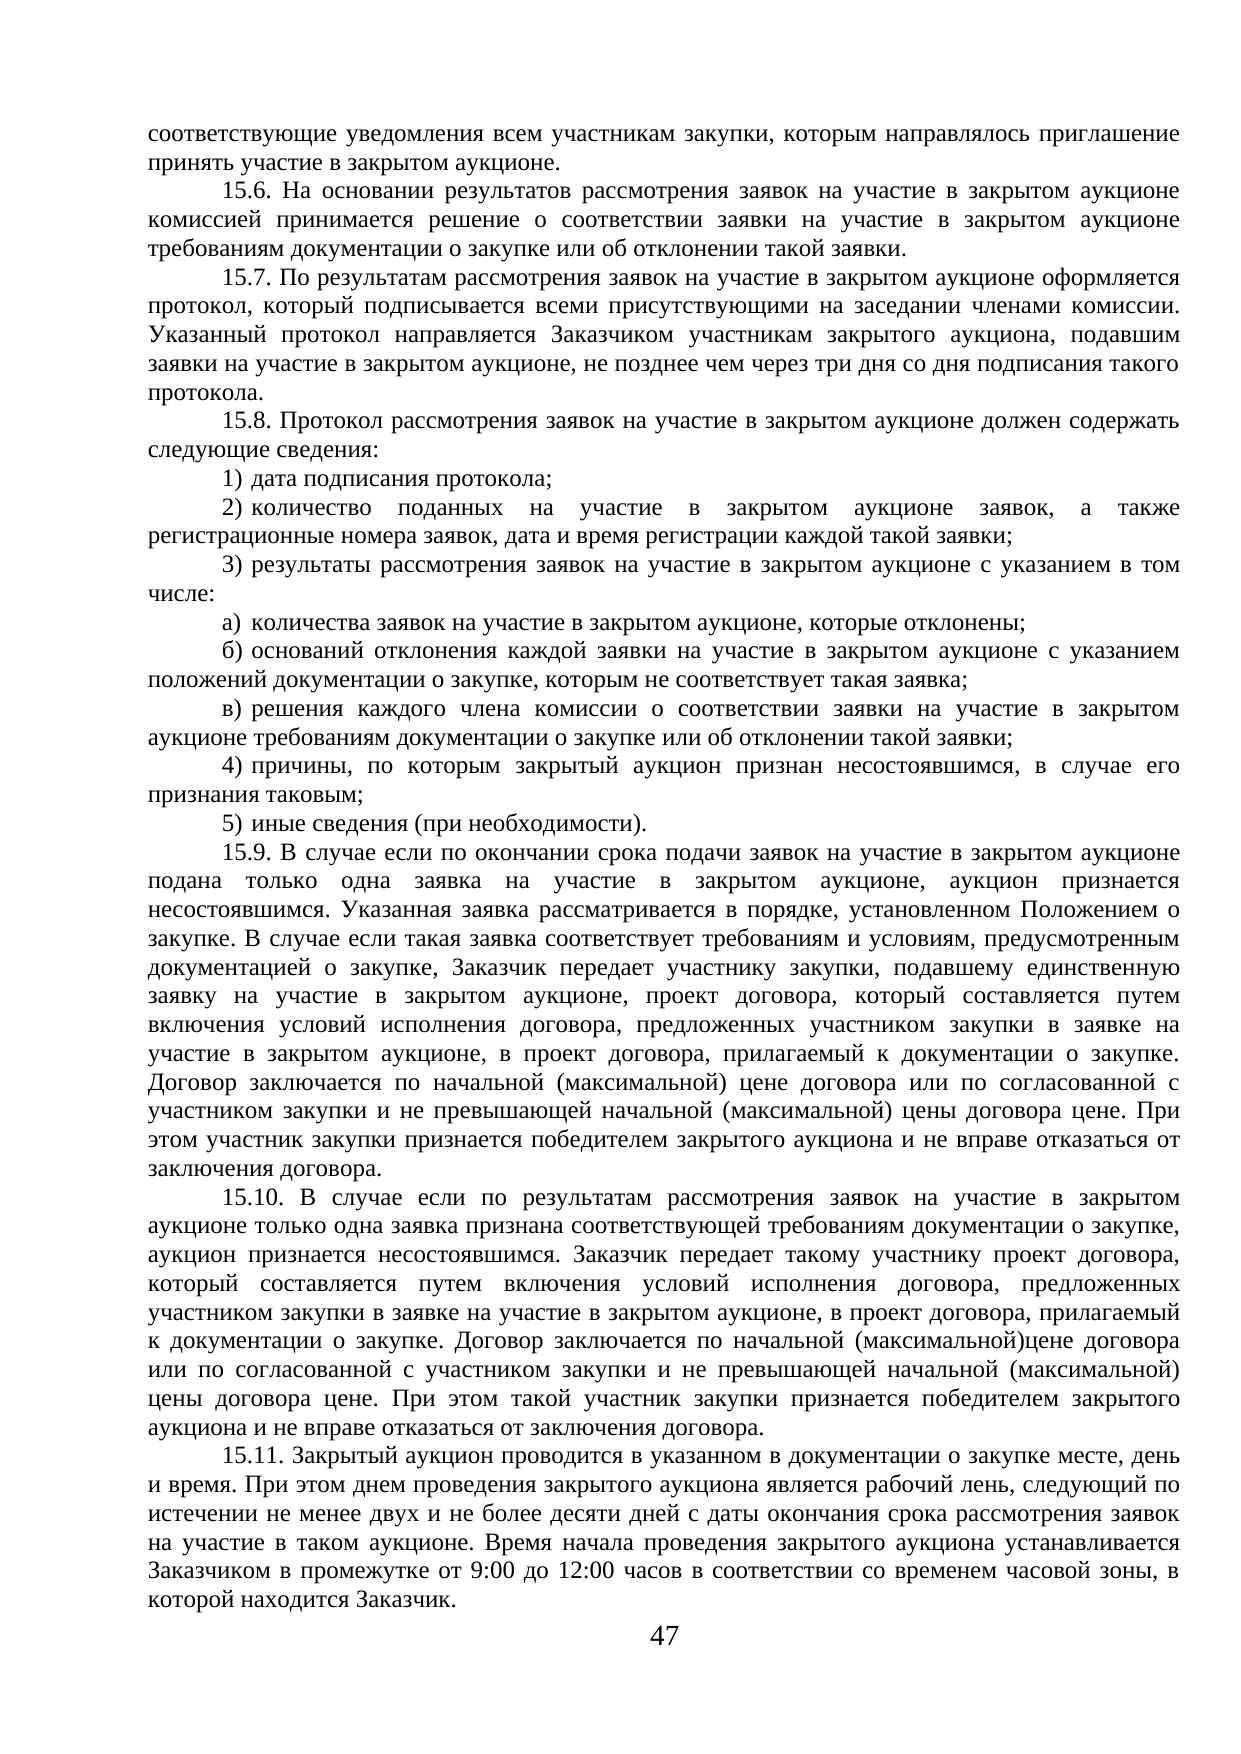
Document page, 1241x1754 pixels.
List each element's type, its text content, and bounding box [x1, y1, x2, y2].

text 15.8. Протокол рассмотрения заявок на участие в закрытом аукционе должен содержать следующие сведения: [148, 406, 1181, 463]
text 15.10. В случае если по результатам рассмотрения заявок на участие в закрытом аукционе только одна заявка признана соответствующей требованиям документации о закупке, аукцион признается несостоявшимся. Заказчик передает такому участнику проект договора, который составляется путем включения условий исполнения договора, предложенных участником закупки в заявке на участие в закрытом аукционе, в проект договора, прилагаемый к документации о закупке. Договор заключается по начальной (максимальной)цене договора или по согласованной с участником закупки и не превышающей начальной (максимальной) цены договора цене. При этом такой участник закупки признается победителем закрытого аукциона и не вправе отказаться от заключения договора. [148, 1182, 1181, 1441]
text 15.6. На основании результатов рассмотрения заявок на участие в закрытом аукционе комиссией принимается решение о соответствии заявки на участие в закрытом аукционе требованиям документации о закупке или об отклонении такой заявки. [148, 176, 1181, 262]
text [148, 118, 1181, 176]
text 15.7. По результатам рассмотрения заявок на участие в закрытом аукционе оформляется протокол, который подписывается всеми присутствующими на заседании членами комиссии. Указанный протокол направляется Заказчиком участникам закрытого аукциона, подавшим заявки на участие в закрытом аукционе, не позднее чем через три дня со дня подписания такого протокола. [148, 262, 1181, 406]
text 15.9. В случае если по окончании срока подачи заявок на участие в закрытом аукционе подана только одна заявка на участие в закрытом аукционе, аукцион признается несостоявшимся. Указанная заявка рассматривается в порядке, установленном Положением о закупке. В случае если такая заявка соответствует требованиям и условиям, предусмотренным документацией о закупке, Заказчик передает участнику закупки, подавшему единственную заявку на участие в закрытом аукционе, проект договора, который составляется путем включения условий исполнения договора, предложенных участником закупки в заявке на участие в закрытом аукционе, в проект договора, прилагаемый к документации о закупке. Договор заключается по начальной (максимальной) цене договора или по согласованной с участником закупки и не превышающей начальной (максимальной) цены договора цене. При этом участник закупки признается победителем закрытого аукциона и не вправе отказаться от заключения договора. [148, 837, 1181, 1182]
list иные сведения (при необходимости). [148, 808, 1181, 837]
list результаты рассмотрения заявок на участие в закрытом аукционе с указанием в том числе: [148, 549, 1181, 607]
list количество поданных на участие в закрытом аукционе заявок, а также регистрационные номера заявок, дата и время регистрации каждой такой заявки; [148, 492, 1181, 549]
list оснований отклонения каждой заявки на участие в закрытом аукционе с указанием положений документации о закупке, которым не соответствует такая заявка; [148, 636, 1181, 693]
text 15.11. Закрытый аукцион проводится в указанном в документации о закупке месте, день и время. При этом днем проведения закрытого аукциона является рабочий лень, следующий по истечении не менее двух и не более десяти дней с даты окончания срока рассмотрения заявок на участие в таком аукционе. Время начала проведения закрытого аукциона устанавливается Заказчиком в промежутке от 9:00 до 12:00 часов в соответствии со временем часовой зоны, в которой находится Заказчик. [148, 1441, 1181, 1613]
list дата подписания протокола; [148, 463, 1181, 492]
list решения каждого члена комиссии о соответствии заявки на участие в закрытом аукционе требованиям документации о закупке или об отклонении такой заявки; [148, 693, 1181, 751]
list причины, по которым закрытый аукцион признан несостоявшимся, в случае его признания таковым; [148, 751, 1181, 808]
list количества заявок на участие в закрытом аукционе, которые отклонены; [148, 607, 1181, 636]
